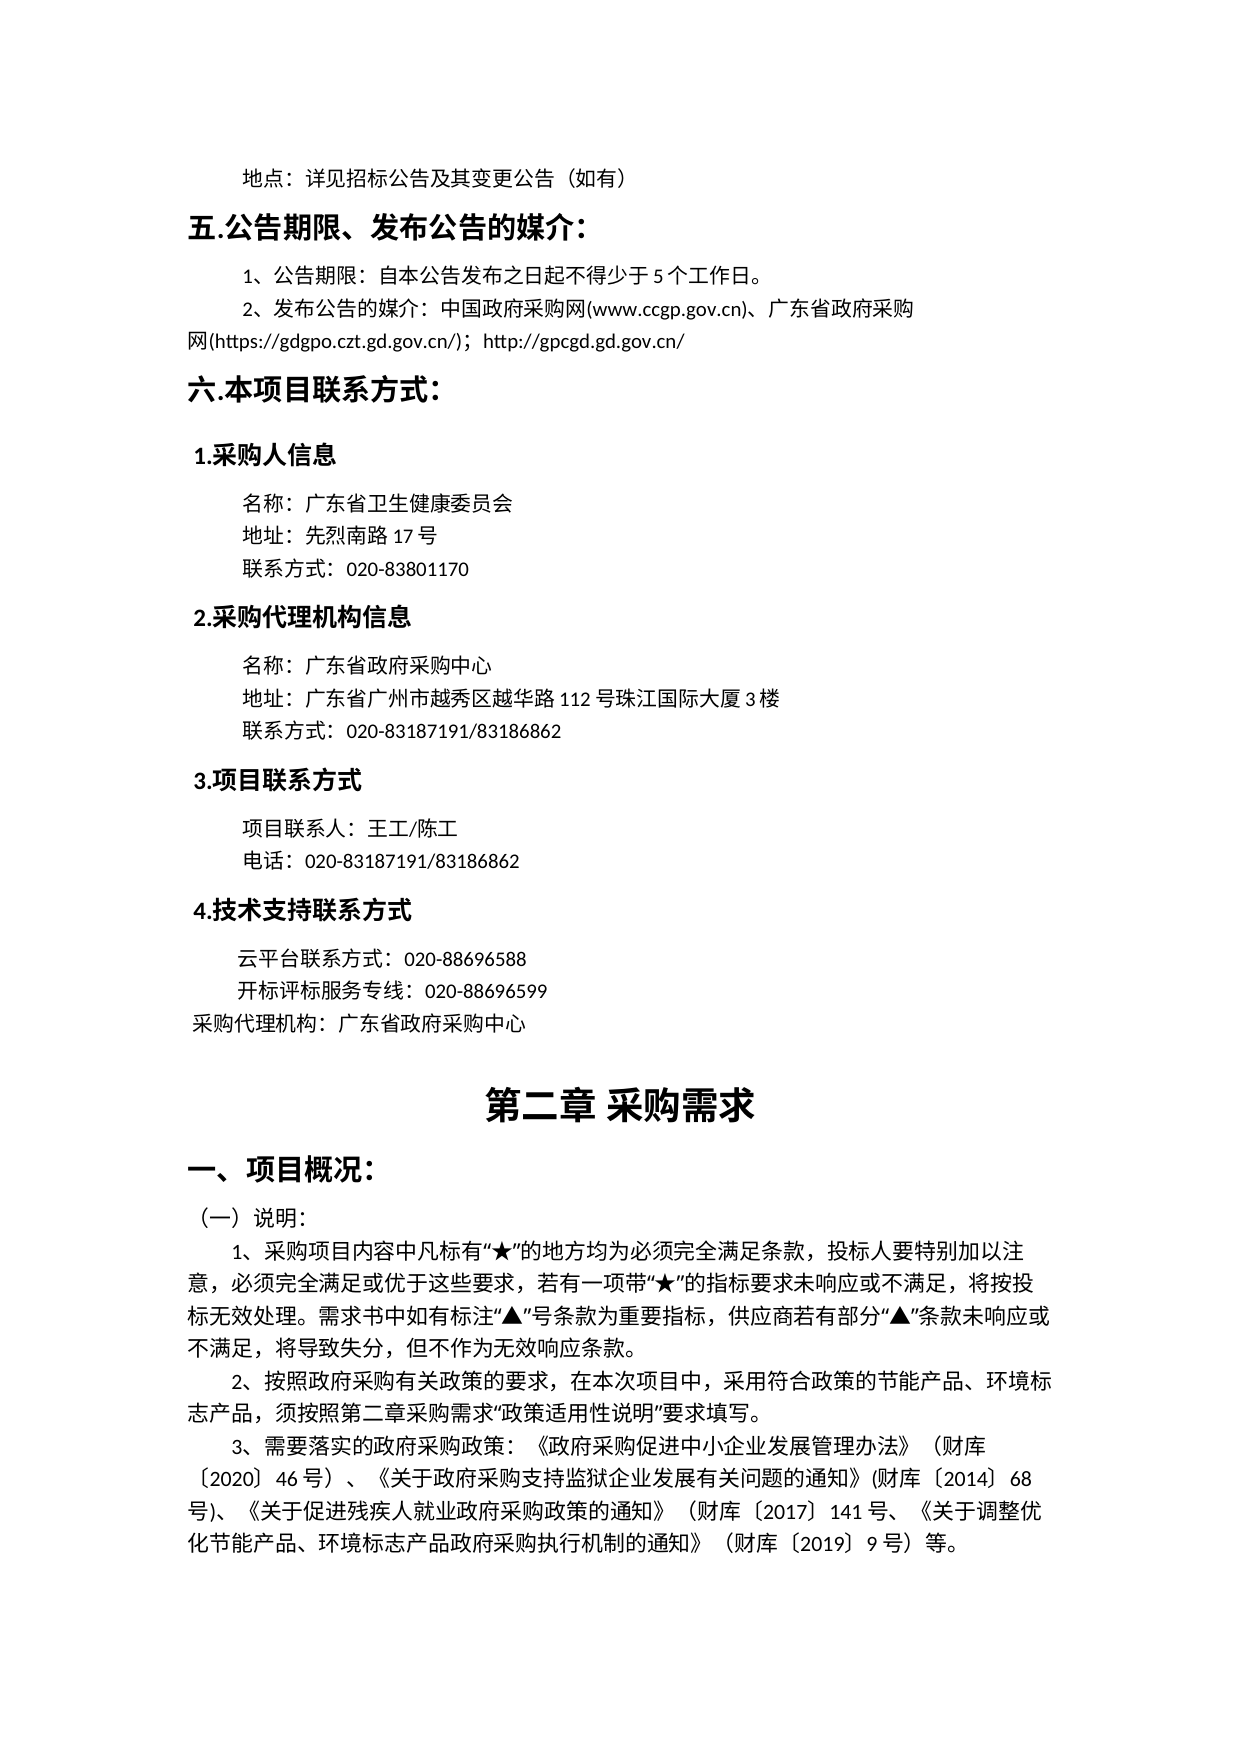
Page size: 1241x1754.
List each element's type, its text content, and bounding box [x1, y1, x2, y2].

text 2.采购代理机构信息 [187, 584, 1053, 649]
text 项目联系人：王工/陈工 [187, 812, 1053, 844]
text 名称：广东省政府采购中心 [187, 649, 1053, 682]
text 2、按照政府采购有关政策的要求，在本次项目中，采用符合政策的节能产品、环境标志产品，须按照第二章采购需求“政策适用性说明”要求填写。 [187, 1364, 1053, 1429]
text 2、发布公告的媒介：中国政府采购网(www.ccgp.gov.cn)、广东省政府采购网(https://gdgpo.czt.gd.gov.cn/)；http://gpcgd.gd.gov.cn/ [187, 292, 1053, 357]
text 六.本项目联系方式： [187, 357, 1053, 422]
text 1、公告期限：自本公告发布之日起不得少于5个工作日。 [187, 259, 1053, 292]
text 开标评标服务专线：020-88696599 [187, 974, 1053, 1007]
text 联系方式：020-83187191/83186862 [187, 714, 1053, 747]
text 采购代理机构：广东省政府采购中心 [187, 1007, 1053, 1039]
text 名称：广东省卫生健康委员会 [187, 487, 1053, 519]
text 地址：广东省广州市越秀区越华路112号珠江国际大厦3楼 [187, 682, 1053, 714]
text （一）说明： [187, 1202, 1053, 1234]
text 4.技术支持联系方式 [187, 877, 1053, 942]
text 第二章 采购需求 [187, 1072, 1053, 1137]
text 3、需要落实的政府采购政策：《政府采购促进中小企业发展管理办法》（财库〔2020〕46号）、《关于政府采购支持监狱企业发展有关问题的通知》(财库〔2014〕68号)、《关于促进残疾人就业政府采购政策的通知》（财库〔2017〕141号、《关于调整优化节能产品、环境标志产品政府采购执行机制的通知》（财库〔2019〕9号）等。 [187, 1429, 1053, 1559]
text 3.项目联系方式 [187, 747, 1053, 812]
text 1、采购项目内容中凡标有“★”的地方均为必须完全满足条款，投标人要特别加以注意，必须完全满足或优于这些要求，若有一项带“★”的指标要求未响应或不满足，将按投标无效处理。需求书中如有标注“▲”号条款为重要指标，供应商若有部分“▲”条款未响应或不满足，将导致失分，但不作为无效响应条款。 [187, 1234, 1053, 1364]
text 电话：020-83187191/83186862 [187, 844, 1053, 877]
text 五.公告期限、发布公告的媒介： [187, 194, 1053, 259]
text 联系方式：020-83801170 [187, 552, 1053, 584]
text 1.采购人信息 [187, 422, 1053, 487]
text 地址：先烈南路17号 [187, 519, 1053, 552]
text 一、项目概况： [187, 1137, 1053, 1202]
text 云平台联系方式：020-88696588 [187, 942, 1053, 974]
text 地点：详见招标公告及其变更公告（如有） [187, 162, 1053, 194]
